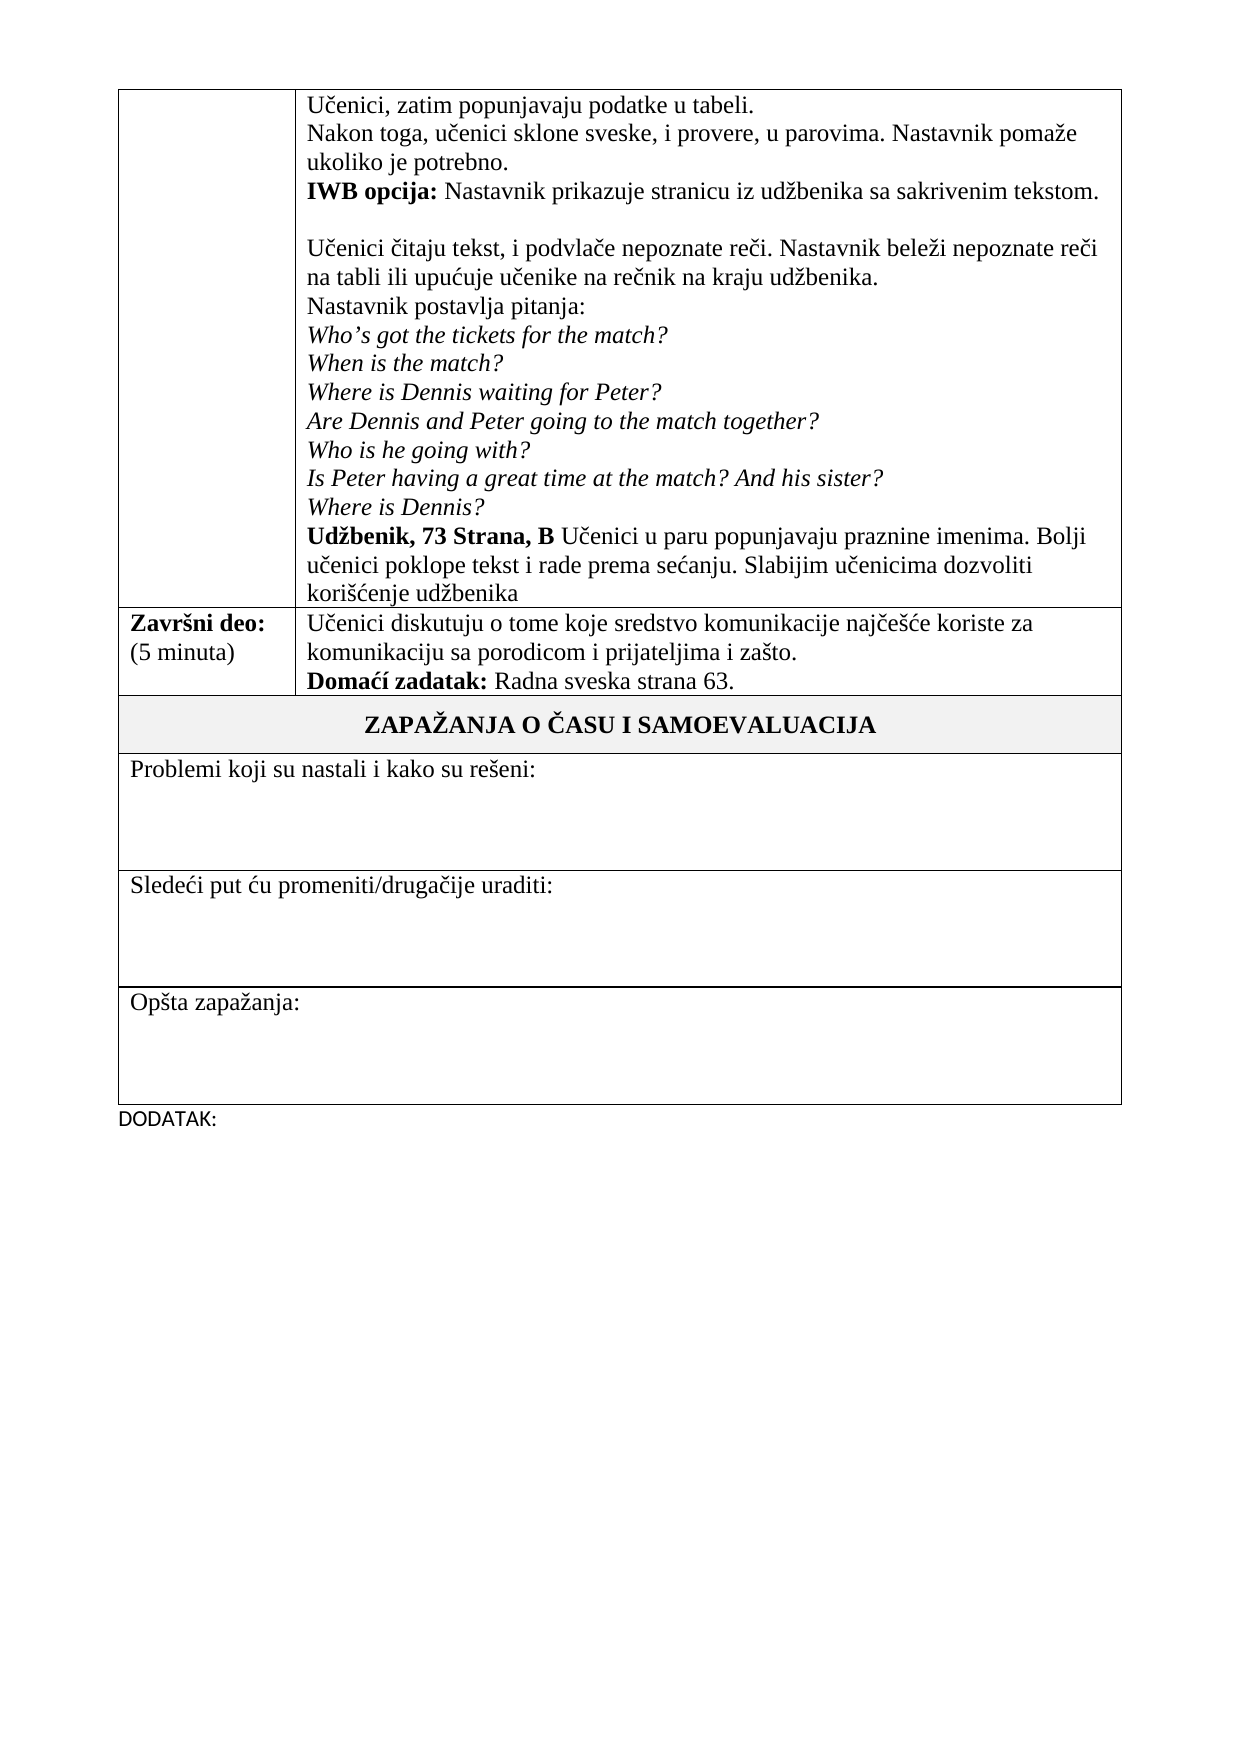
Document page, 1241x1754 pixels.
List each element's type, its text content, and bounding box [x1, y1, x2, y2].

table_cell Završni deo: (5 minuta) [119, 608, 295, 694]
table_cell Opšta zapažanja: [119, 988, 1121, 1103]
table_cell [296, 90, 1121, 607]
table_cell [119, 90, 295, 607]
table_cell Sledeći put ću promeniti/drugačije uraditi: [119, 871, 1121, 986]
text DODATAK: [118, 1105, 1122, 1132]
table_cell Problemi koji su nastali i kako su rešeni: [119, 754, 1121, 869]
table_cell ZAPAŽANJA O ČASU I SAMOEVALUACIJA [119, 696, 1121, 753]
table_cell Učenici diskutuju o tome koje sredstvo komunikacije najčešće koriste za komunikaciju sa porodicom i prijateljima i zašto. Domaćí zadatak: Radna sveska strana 63. [296, 608, 1121, 694]
